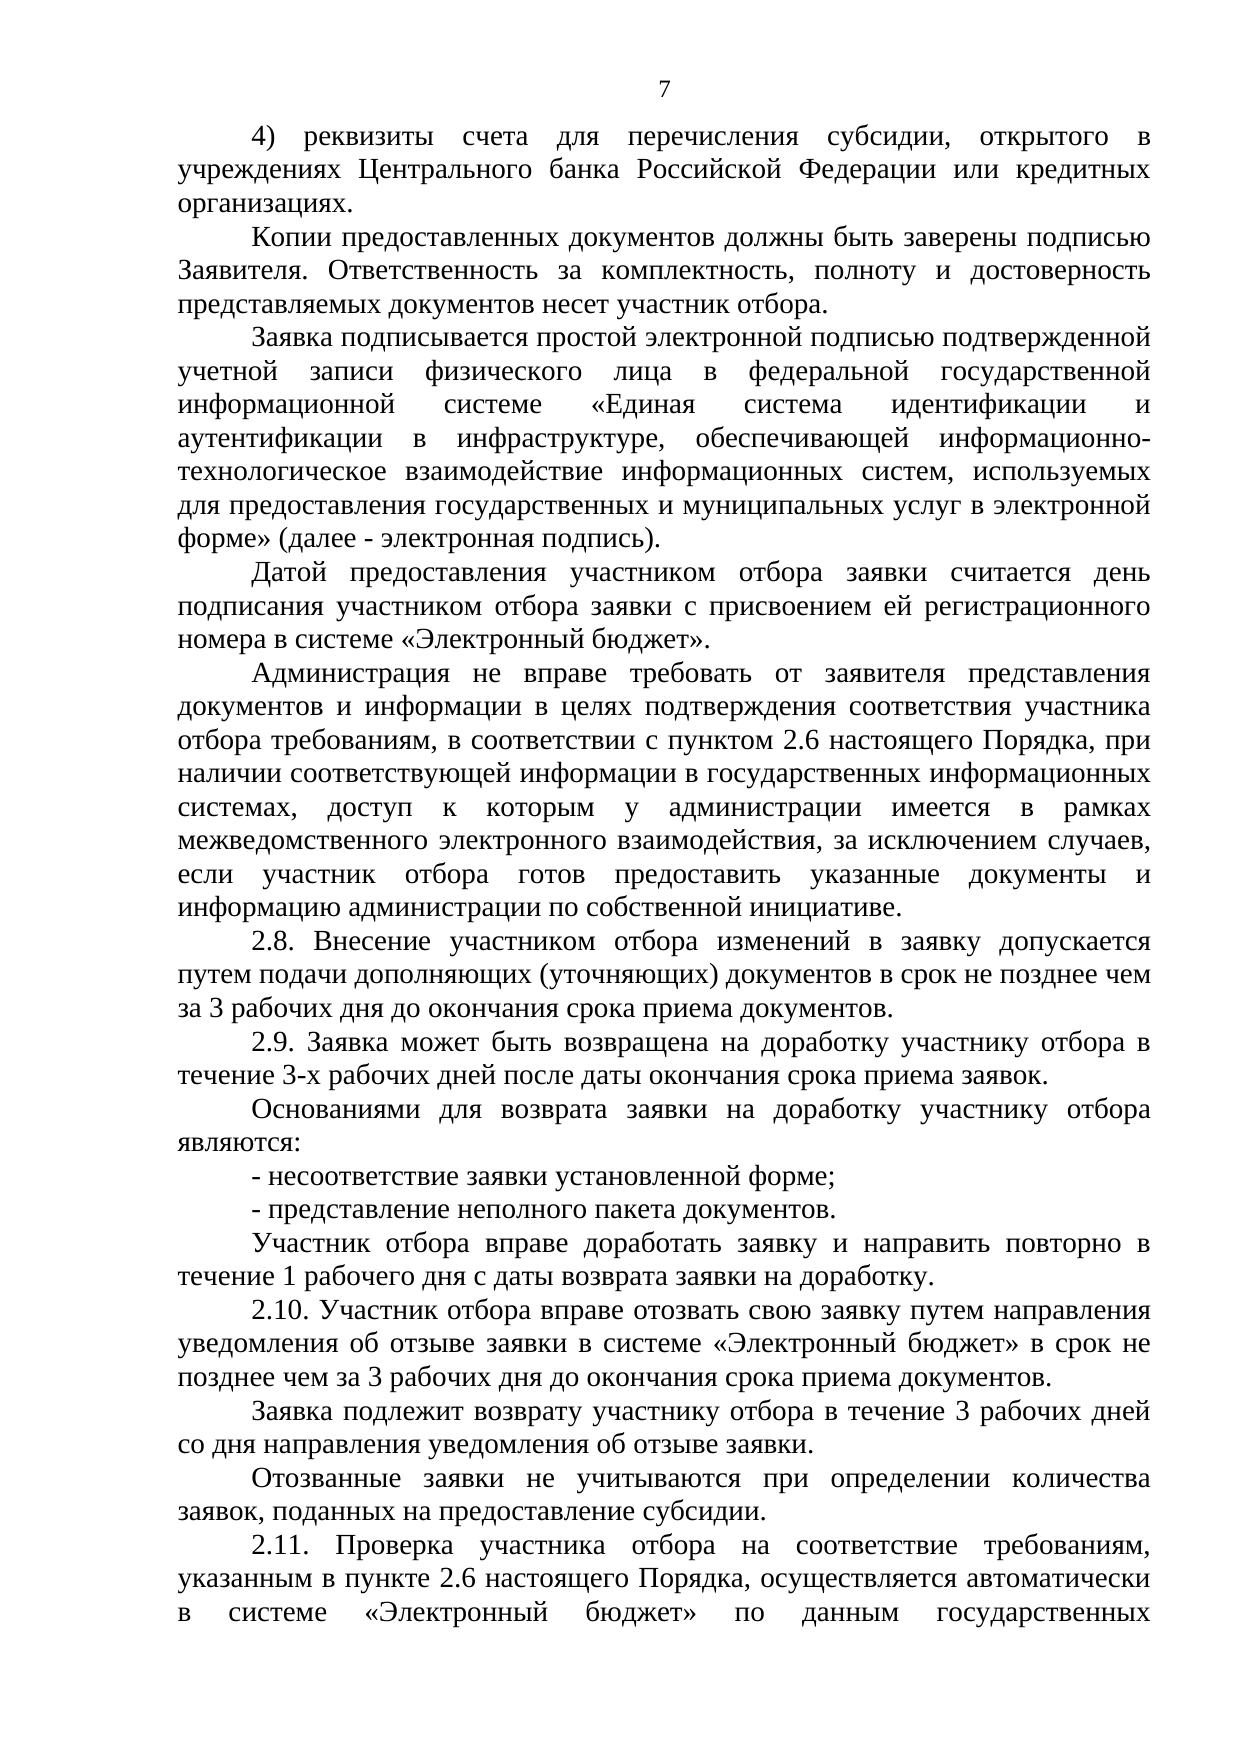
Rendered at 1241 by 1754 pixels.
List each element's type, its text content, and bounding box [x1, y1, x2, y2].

text - представление неполного пакета документов. [177, 1191, 1152, 1225]
text Заявка подписывается простой электронной подписью подтвержденной учетной записи физического лица в федеральной государственной информационной системе «Единая система идентификации и аутентификации в инфраструктуре, обеспечивающей информационно-технологическое взаимодействие информационных систем, используемых для предоставления государственных и муниципальных услуг в электронной форме» (далее - электронная подпись). [177, 319, 1152, 554]
text 2.9. Заявка может быть возвращена на доработку участнику отбора в течение 3-х рабочих дней после даты окончания срока приема заявок. [177, 1024, 1152, 1091]
text 4) реквизиты счета для перечисления субсидии, открытого в учреждениях Центрального банка Российской Федерации или кредитных организациях. [177, 118, 1152, 219]
text Копии предоставленных документов должны быть заверены подписью Заявителя. Ответственность за комплектность, полноту и достоверность представляемых документов несет участник отбора. [177, 219, 1152, 319]
text Отозванные заявки не учитываются при определении количества заявок, поданных на предоставление субсидии. [177, 1460, 1152, 1527]
text - несоответствие заявки установленной форме; [177, 1158, 1152, 1191]
text 2.10. Участник отбора вправе отозвать свою заявку путем направления уведомления об отзыве заявки в системе «Электронный бюджет» в срок не позднее чем за 3 рабочих дня до окончания срока приема документов. [177, 1292, 1152, 1393]
text Администрация не вправе требовать от заявителя представления документов и информации в целях подтверждения соответствия участника отбора требованиям, в соответствии с пунктом 2.6 настоящего Порядка, при наличии соответствующей информации в государственных информационных системах, доступ к которым у администрации имеется в рамках межведомственного электронного взаимодействия, за исключением случаев, если участник отбора готов предоставить указанные документы и информацию администрации по собственной инициативе. [177, 655, 1152, 923]
text Заявка подлежит возврату участнику отбора в течение 3 рабочих дней со дня направления уведомления об отзыве заявки. [177, 1393, 1152, 1460]
text Участник отбора вправе доработать заявку и направить повторно в течение 1 рабочего дня с даты возврата заявки на доработку. [177, 1225, 1152, 1292]
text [177, 1527, 1152, 1627]
text Основаниями для возврата заявки на доработку участнику отбора являются: [177, 1091, 1152, 1158]
text 2.8. Внесение участником отбора изменений в заявку допускается путем подачи дополняющих (уточняющих) документов в срок не позднее чем за 3 рабочих дня до окончания срока приема документов. [177, 923, 1152, 1024]
text Датой предоставления участником отбора заявки считается день подписания участником отбора заявки с присвоением ей регистрационного номера в системе «Электронный бюджет». [177, 554, 1152, 655]
